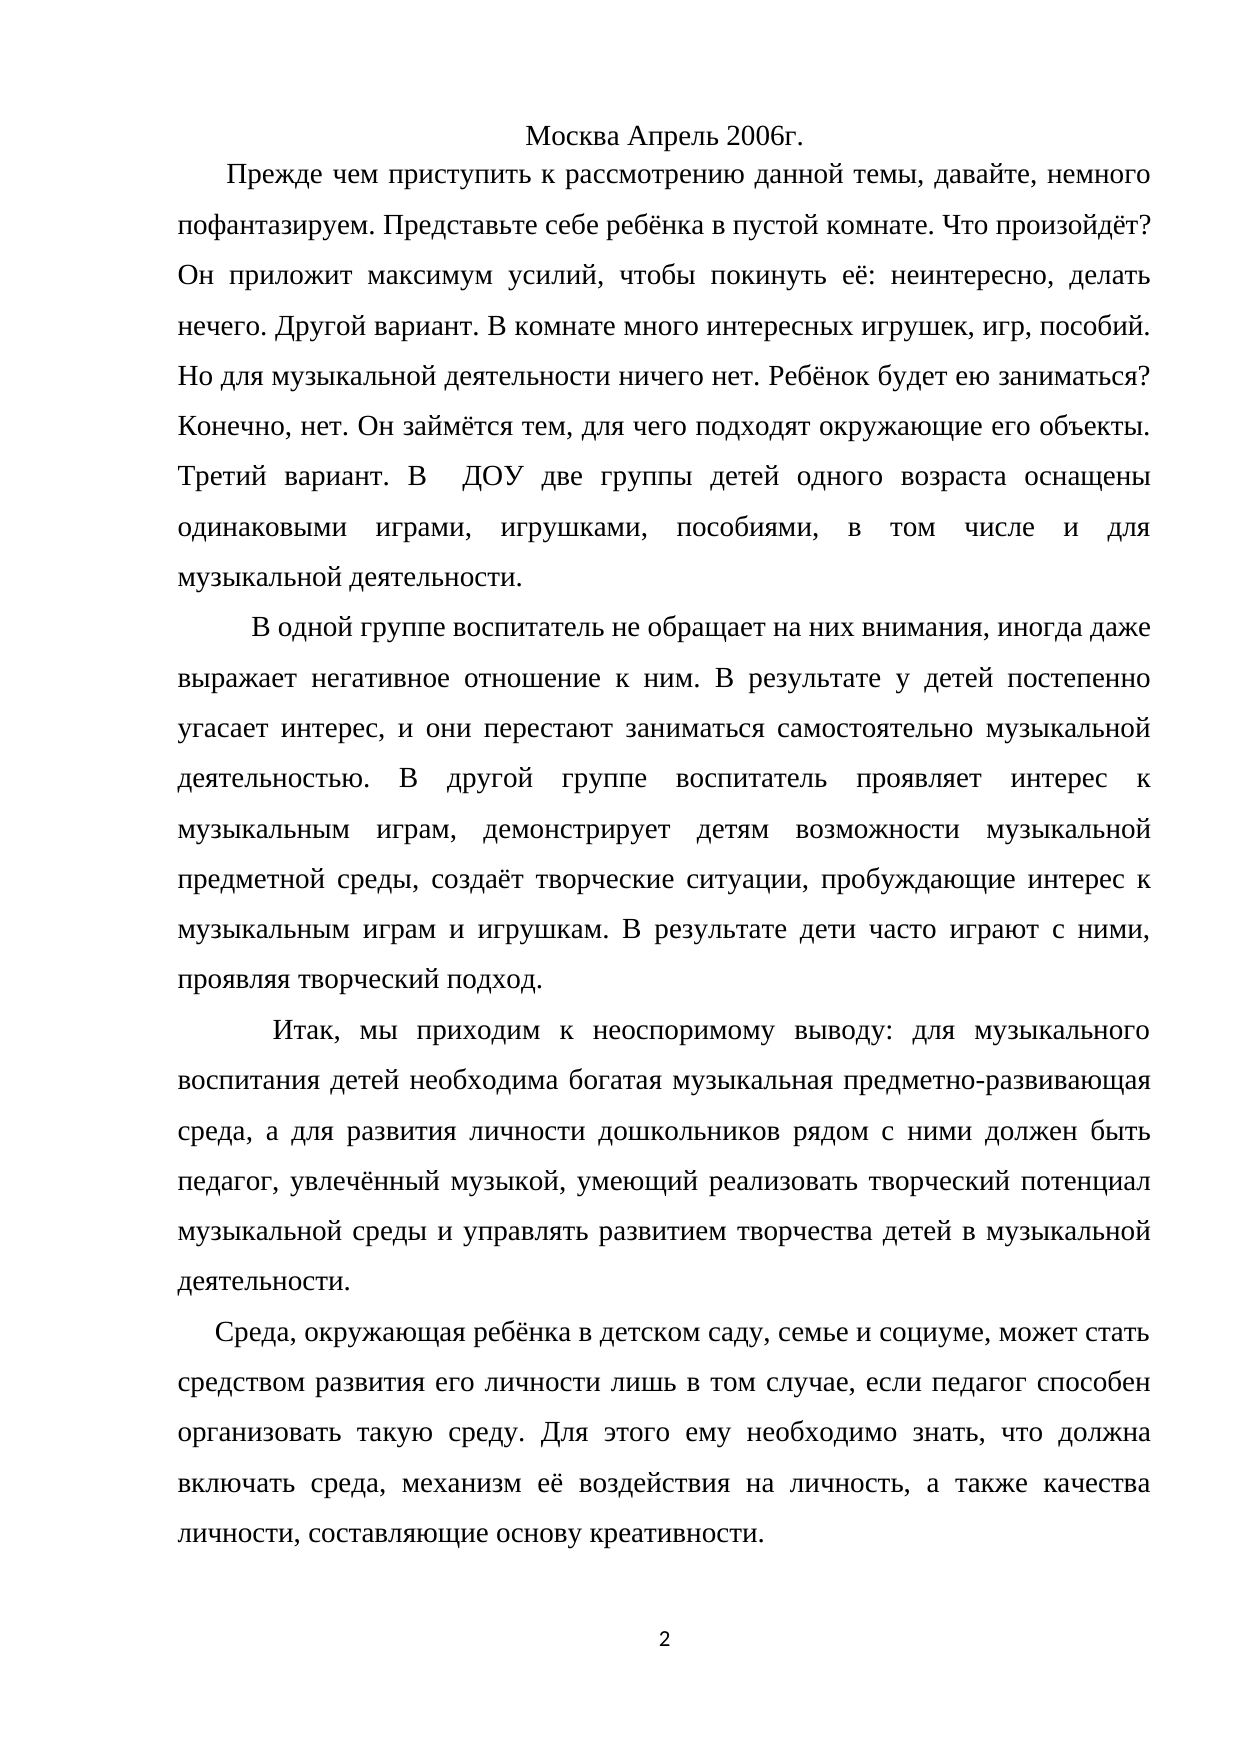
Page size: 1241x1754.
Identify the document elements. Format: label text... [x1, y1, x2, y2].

text Итак, мы приходим к неоспоримому выводу: для музыкального воспитания детей необходима богатая музыкальная предметно-развивающая среда, а для развития личности дошкольников рядом с ними должен быть педагог, увлечённый музыкой, умеющий реализовать творческий потенциал музыкальной среды и управлять развитием творчества детей в музыкальной деятельности. [177, 1012, 1152, 1297]
text Прежде чем приступить к рассмотрению данной темы, давайте, немного пофантазируем. Представьте себе ребёнка в пустой комнате. Что произойдёт? Он приложит максимум усилий, чтобы покинуть её: неинтересно, делать нечего. Другой вариант. В комнате много интересных игрушек, игр, пособий. Но для музыкальной деятельности ничего нет. Ребёнок будет ею заниматься? Конечно, нет. Он займётся тем, для чего подходят окружающие его объекты. Третий вариант. В ДОУ две группы детей одного возраста оснащены одинаковыми играми, игрушками, пособиями, в том числе и для музыкальной деятельности. [177, 157, 1152, 593]
text Среда, окружающая ребёнка в детском саду, семье и социуме, может стать средством развития его личности лишь в том случае, если педагог способен организовать такую среду. Для этого ему необходимо знать, что должна включать среда, механизм её воздействия на личность, а также качества личности, составляющие основу креативности. [177, 1314, 1152, 1549]
text Москва Апрель 2006г. [177, 118, 1152, 152]
text В одной группе воспитатель не обращает на них внимания, иногда даже выражает негативное отношение к ним. В результате у детей постепенно угасает интерес, и они перестают заниматься самостоятельно музыкальной деятельностью. В другой группе воспитатель проявляет интерес к музыкальным играм, демонстрирует детям возможности музыкальной предметной среды, создаёт творческие ситуации, пробуждающие интерес к музыкальным играм и игрушкам. В результате дети часто играют с ними, проявляя творческий подход. [177, 609, 1152, 995]
